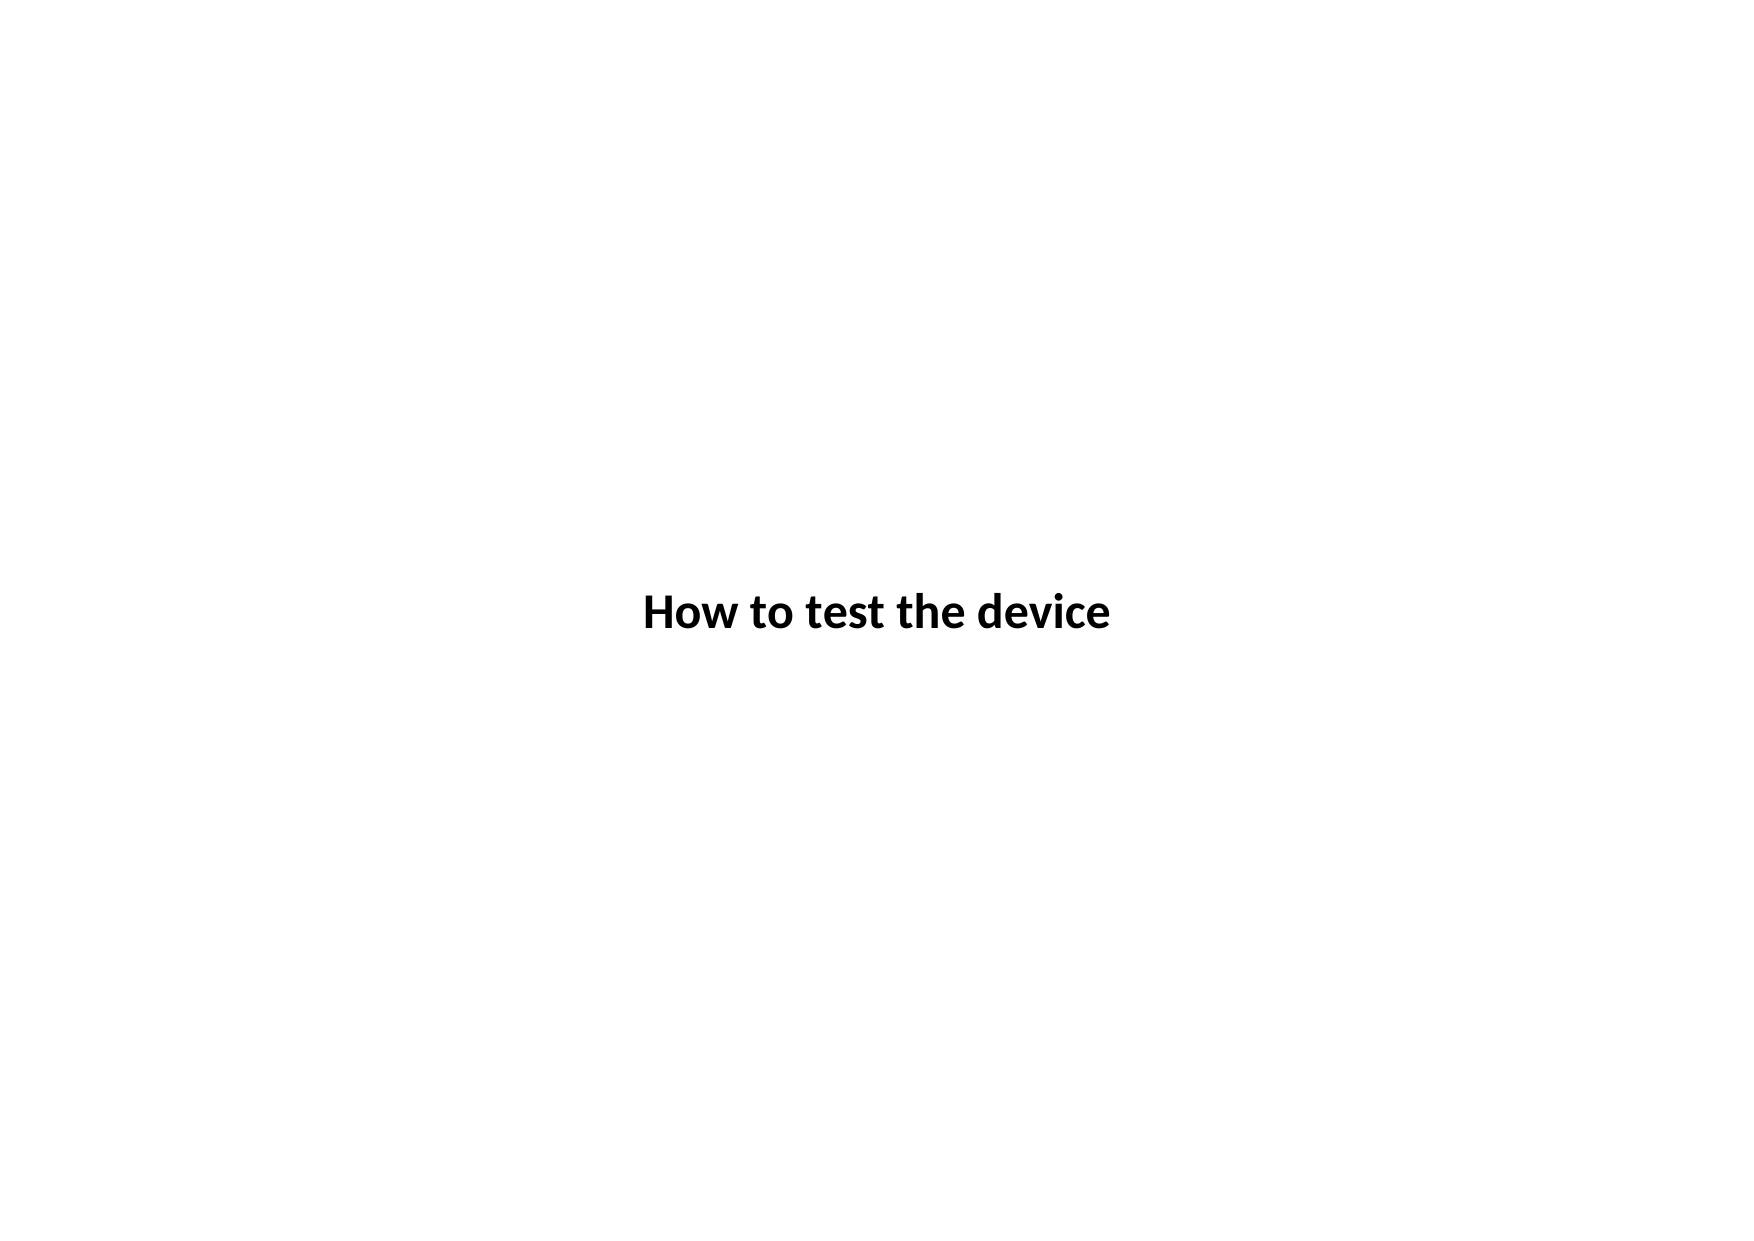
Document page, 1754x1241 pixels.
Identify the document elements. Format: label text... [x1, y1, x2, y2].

text How to test the device [75, 580, 1679, 641]
